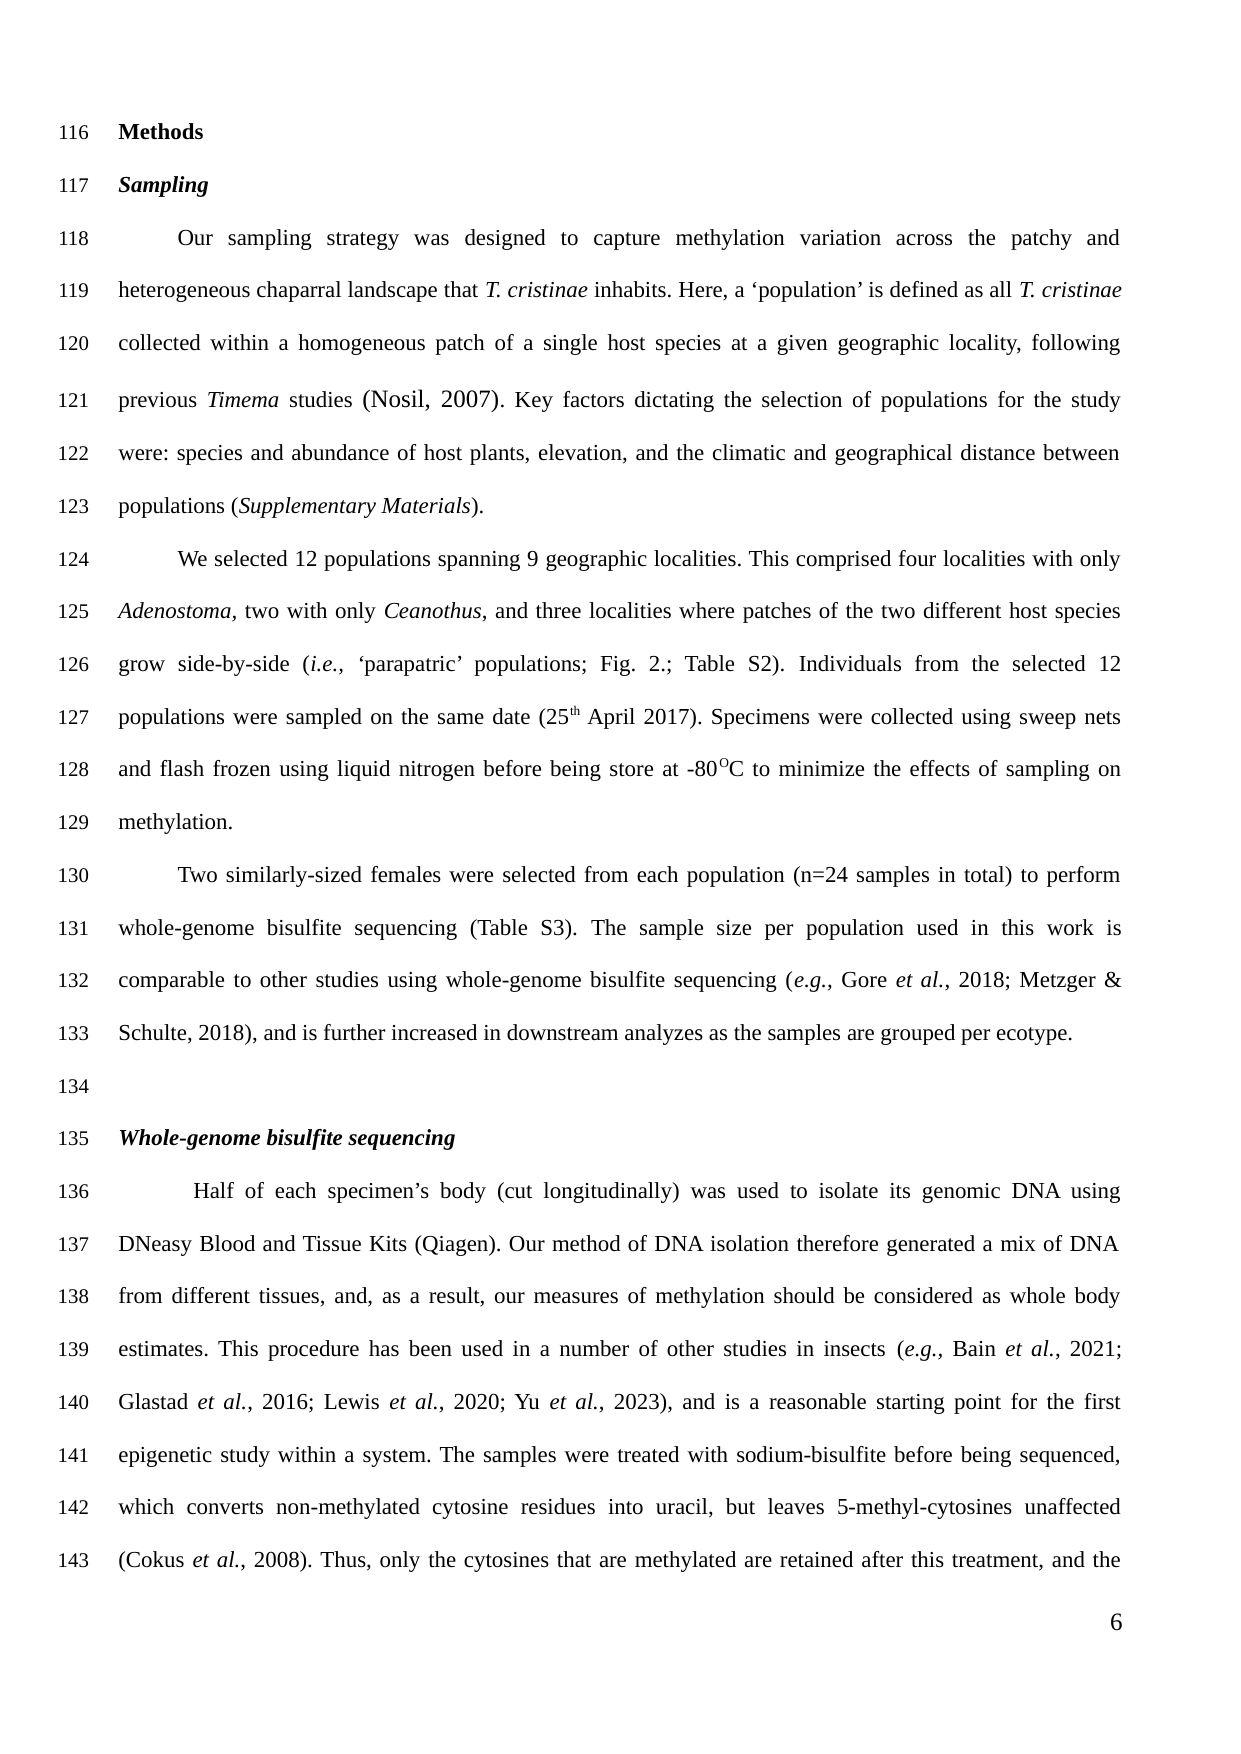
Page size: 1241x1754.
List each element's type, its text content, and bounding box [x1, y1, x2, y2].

text Whole-genome bisulfite sequencing [118, 1124, 1122, 1151]
text We selected 12 populations spanning 9 geographic localities. This comprised four localities with only Adenostoma, two with only Ceanothus, and three localities where patches of the two different host species grow side-by-side (i.e., ‘parapatric’ populations; Fig. 2.; Table S2). Individuals from the selected 12 populations were sampled on the same date (25th April 2017). Specimens were collected using sweep nets and flash frozen using liquid nitrogen before being store at -80OC to minimize the effects of sampling on methylation. [118, 544, 1122, 834]
text Two similarly-sized females were selected from each population (n=24 samples in total) to perform whole-genome bisulfite sequencing (Table S3). The sample size per population used in this work is comparable to other studies using whole-genome bisulfite sequencing (e.g., Gore et al., 2018; Metzger & Schulte, 2018)⁠, and is further increased in downstream analyzes as the samples are grouped per ecotype. [118, 861, 1122, 1045]
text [118, 1177, 1122, 1572]
text Our sampling strategy was designed to capture methylation variation across the patchy and heterogeneous chaparral landscape that T. cristinae inhabits. Here, a ‘population’ is defined as all T. cristinae collected within a homogeneous patch of a single host species at a given geographic locality, following previous Timema studies (Nosil, 2007). Key factors dictating the selection of populations for the study were: species and abundance of host plants, elevation, and the climatic and geographical distance between populations (Supplementary Materials). [118, 223, 1122, 518]
text Methods [118, 118, 1122, 144]
text Sampling [118, 171, 1122, 197]
